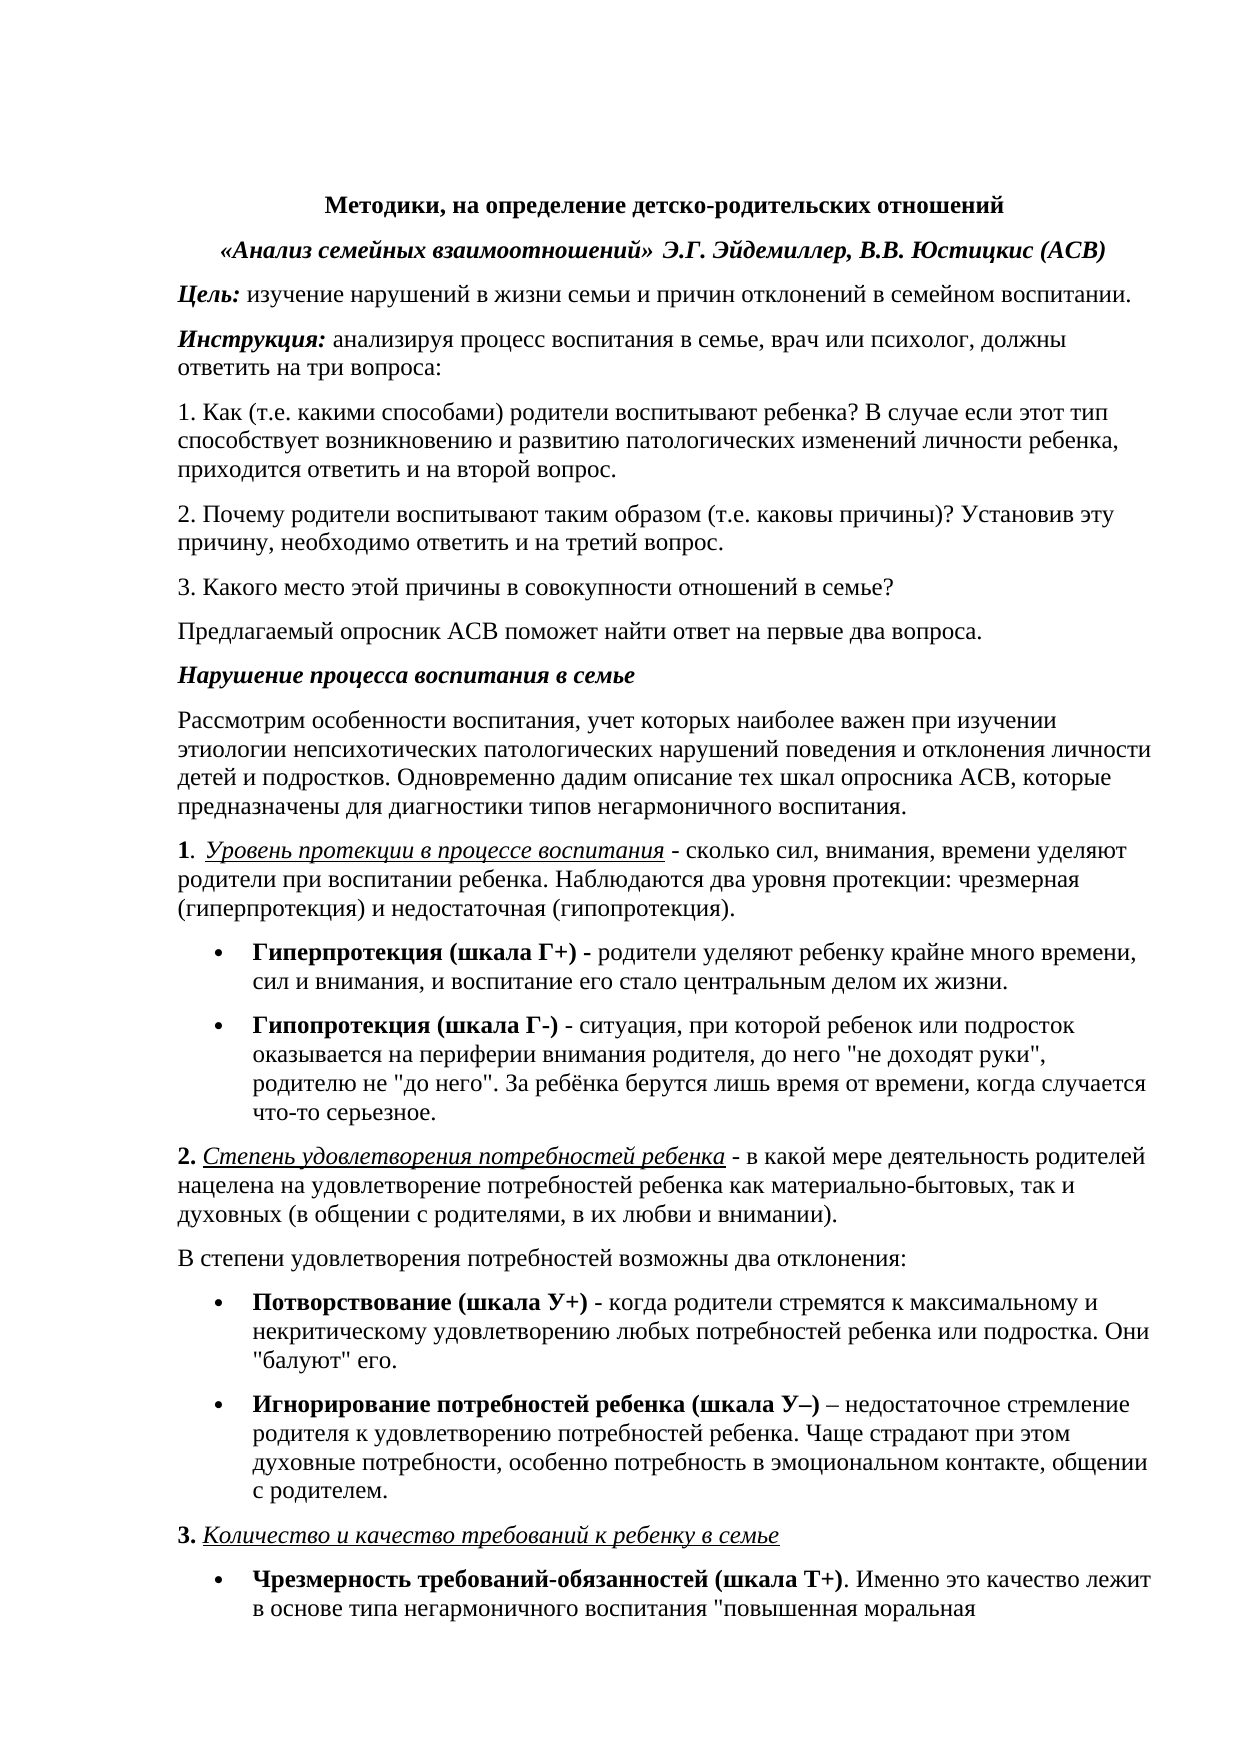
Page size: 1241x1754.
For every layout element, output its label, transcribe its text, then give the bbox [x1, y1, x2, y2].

text В степени удовлетворения потребностей возможны два отклонения: [177, 1243, 1152, 1272]
list Гиперпротекция (шкала Г+) - родители уделяют ребенку крайне много времени, сил и внимания, и воспитание его стало центральным делом их жизни. [215, 937, 1152, 995]
text Инструкция: анализируя процесс воспитания в семье, врач или психолог, должны ответить на три вопроса: [177, 324, 1152, 381]
text Предлагаемый опросник АСВ поможет найти ответ на первые два вопроса. [177, 616, 1152, 645]
list Потворствование (шкала У+) - когда родители стремятся к максимальному и некритическому удовлетворению любых потребностей ребенка или подростка. Они "балуют" его. [215, 1287, 1152, 1374]
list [215, 1564, 1152, 1622]
text 2. Почему родители воспитывают таким образом (т.е. каковы причины)? Установив эту причину, необходимо ответить и на третий вопрос. [177, 499, 1152, 556]
text Методики, на определение детско-родительских отношений [177, 191, 1152, 219]
text «Анализ семейных взаимоотношений» Э.Г. Эйдемиллер, В.В. Юстицкис (АСВ) [177, 235, 1152, 264]
text 2. Степень удовлетворения потребностей ребенка - в какой мере деятельность родителей нацелена на удовлетворение потребностей ребенка как материально-бытовых, так и духовных (в общении с родителями, в их любви и внимании). [177, 1141, 1152, 1227]
text 1. Уровень протекции в процессе воспитания - сколько сил, внимания, времени уделяют родители при воспитании ребенка. Наблюдаются два уровня протекции: чрезмерная (гиперпротекция) и недостаточная (гипопротекция). [177, 836, 1152, 922]
text Рассмотрим особенности воспитания, учет которых наиболее важен при изучении этиологии непсихотических патологических нарушений поведения и отклонения личности детей и подростков. Одновременно дадим описание тех шкал опросника АСВ, которые предназначены для диагностики типов негармоничного воспитания. [177, 705, 1152, 820]
text Нарушение процесса воспитания в семье [177, 661, 1152, 689]
list Игнорирование потребностей ребенка (шкала У–) – недостаточное стремление родителя к удовлетворению потребностей ребенка. Чаще страдают при этом духовные потребности, особенно потребность в эмоциональном контакте, общении с родителем. [215, 1389, 1152, 1504]
text 1. Как (т.е. какими способами) родители воспитывают ребенка? В случае если этот тип способствует возникновению и развитию патологических изменений личности ребенка, приходится ответить и на второй вопрос. [177, 397, 1152, 483]
text Цель: изучение нарушений в жизни семьи и причин отклонений в семейном воспитании. [177, 279, 1152, 308]
list Гипопротекция (шкала Г-) - ситуация, при которой ребенок или подросток оказывается на периферии внимания родителя, до него "не доходят руки", родителю не "до него". За ребёнка берутся лишь время от времени, когда случается что-то серьезное. [215, 1011, 1152, 1126]
text 3. Какого место этой причины в совокупности отношений в семье? [177, 572, 1152, 601]
text 3. Количество и качество требований к ребенку в семье [177, 1520, 1152, 1549]
